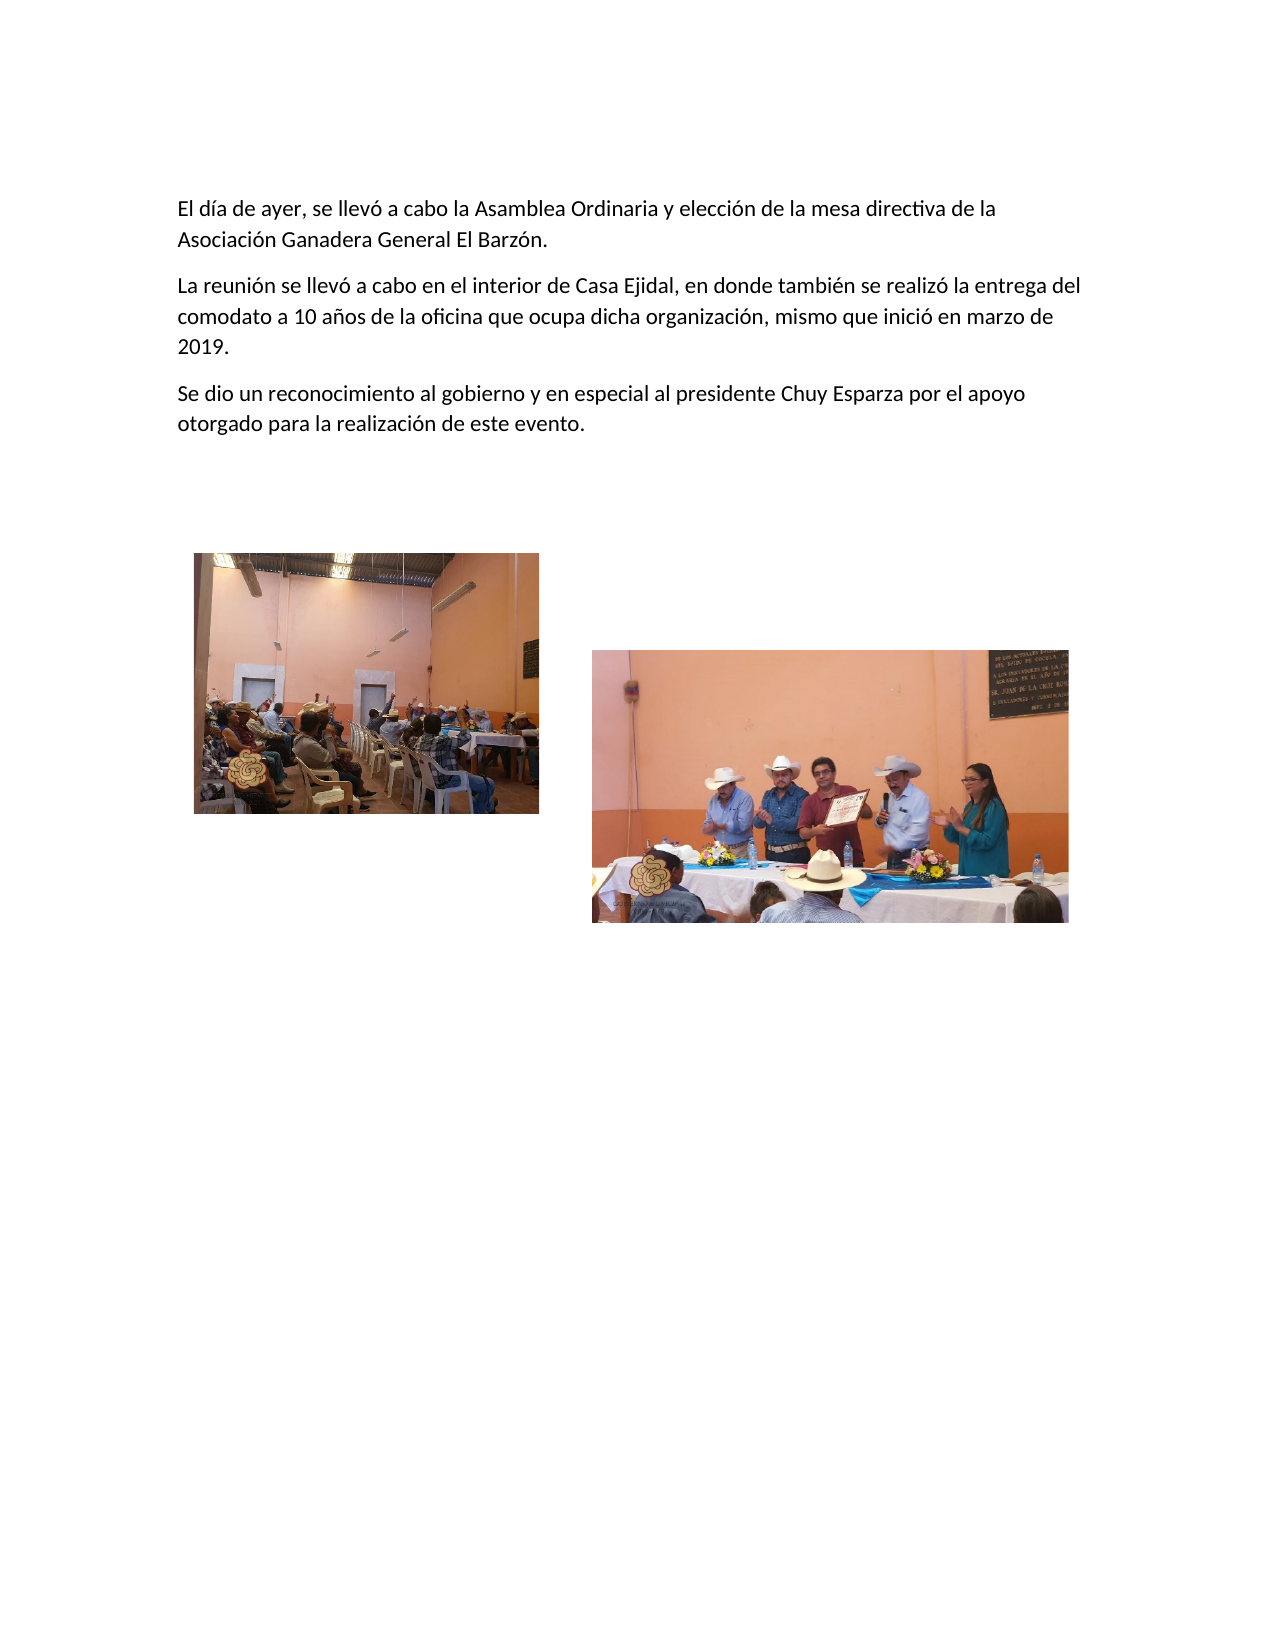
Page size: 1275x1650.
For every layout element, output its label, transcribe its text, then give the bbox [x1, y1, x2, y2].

text El día de ayer, se llevó a cabo la Asamblea Ordinaria y elección de la mesa directiva de la Asociación Ganadera General El Barzón. [177, 194, 1098, 253]
text La reunión se llevó a cabo en el interior de Casa Ejidal, en donde también se realizó la entrega del comodato a 10 años de la oficina que ocupa dicha organización, mismo que inició en marzo de 2019. [177, 272, 1098, 360]
picture [590, 650, 1069, 922]
picture [192, 553, 539, 813]
text Se dio un reconocimiento al gobierno y en especial al presidente Chuy Esparza por el apoyo otorgado para la realización de este evento. [177, 379, 1098, 437]
